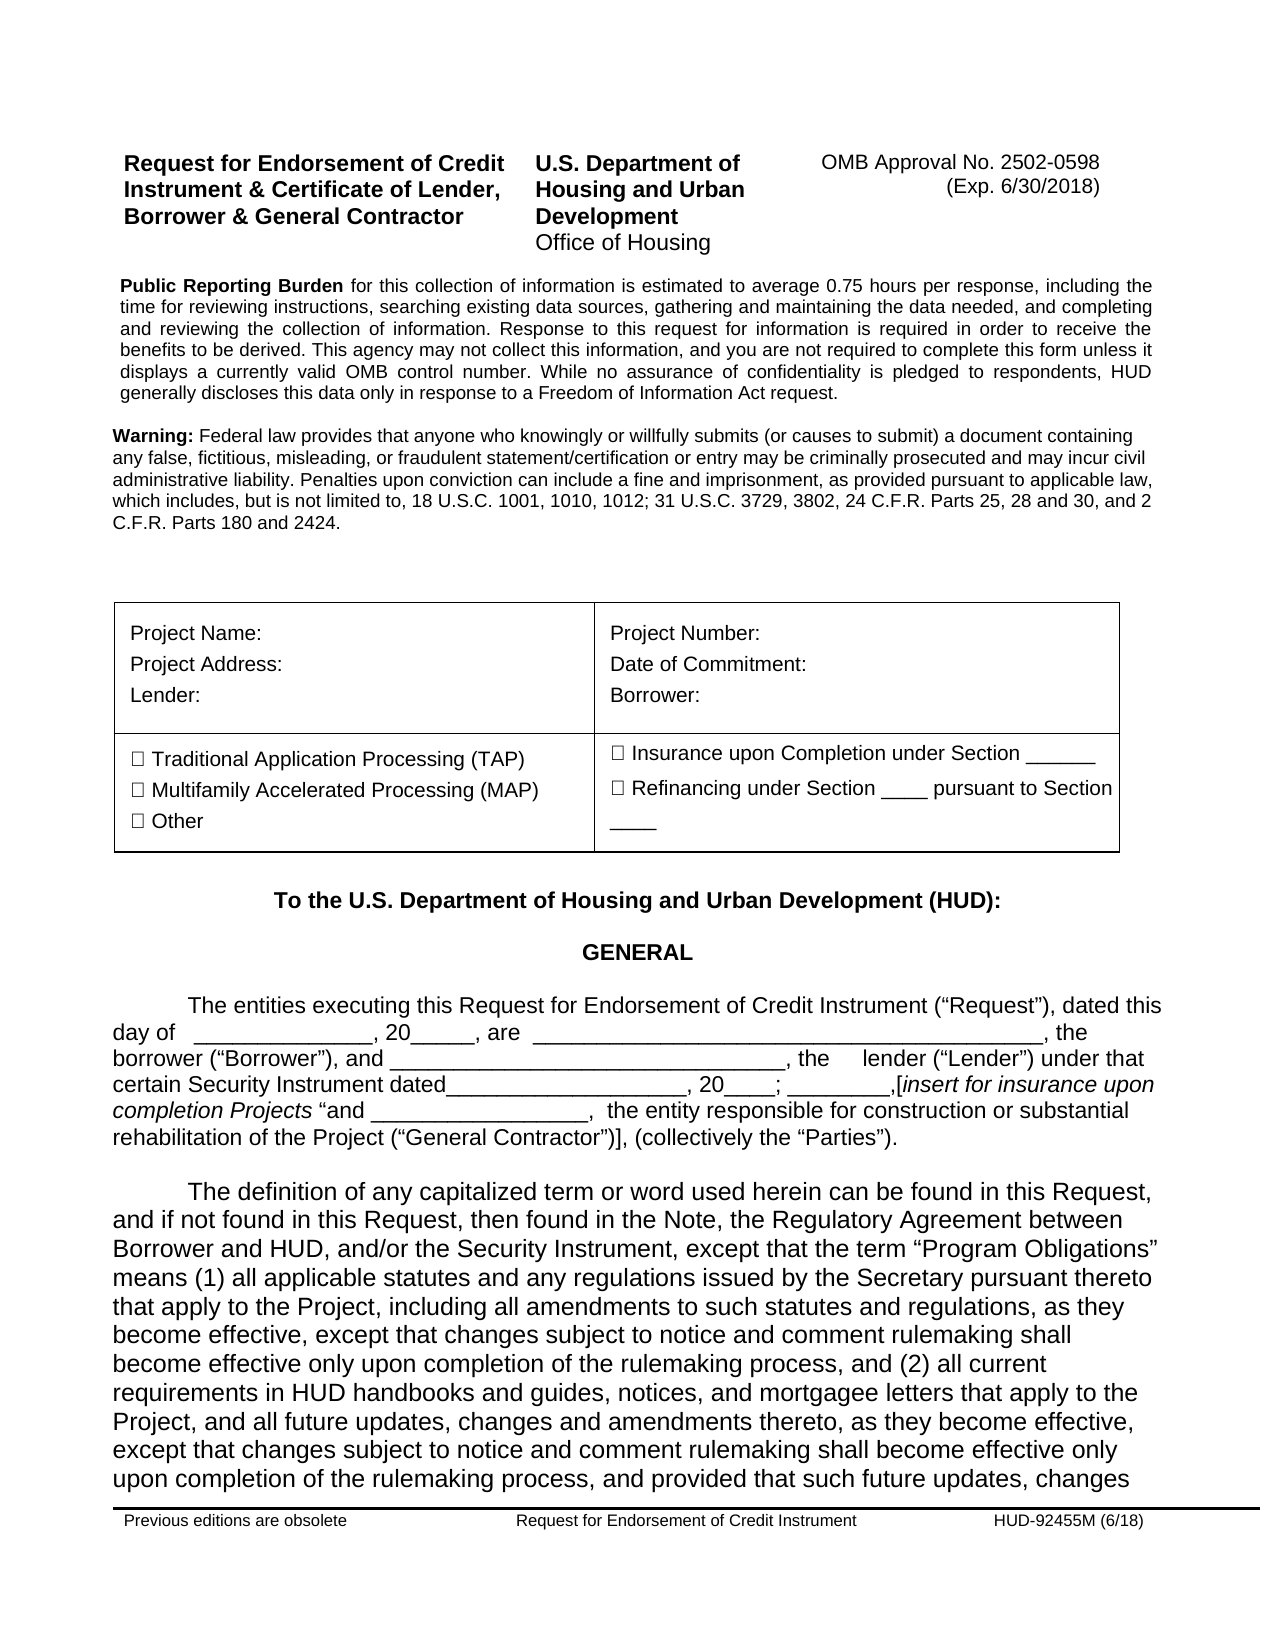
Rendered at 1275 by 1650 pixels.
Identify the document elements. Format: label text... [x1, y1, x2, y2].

text Public Reporting Burden for this collection of information is estimated to average 0.75 hours per response, including the time for reviewing instructions, searching existing data sources, gathering and maintaining the data needed, and completing and reviewing the collection of information. Response to this request for information is required in order to receive the benefits to be derived. This agency may not collect this information, and you are not required to complete this form unless it displays a currently valid OMB control number. While no assurance of confidentiality is pledged to respondents, HUD generally discloses this data only in response to a Freedom of Information Act request. [120, 274, 1153, 404]
table_header Request for Endorsement of Credit Instrument & Certificate of Lender, Borrower & General Contractor [113, 150, 513, 264]
table_cell  Insurance upon Completion under Section ______  Refinancing under Section ____ pursuant to Section ____ [595, 734, 1119, 851]
text Warning: Federal law provides that anyone who knowingly or willfully submits (or causes to submit) a document containing any false, fictitious, misleading, or fraudulent statement/certification or entry may be criminally prosecuted and may incur civil administrative liability. Penalties upon conviction can include a fine and imprisonment, as provided pursuant to applicable law, which includes, but is not limited to, 18 U.S.C. 1001, 1010, 1012; 31 U.S.C. 3729, 3802, 24 C.F.R. Parts 25, 28 and 30, and 2 C.F.R. Parts 180 and 2424. [112, 425, 1162, 533]
table_header U.S. Department of Housing and Urban Development Office of Housing [513, 150, 818, 264]
table_cell  Traditional Application Processing (TAP)  Multifamily Accelerated Processing (MAP)  Other [115, 734, 594, 851]
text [112, 1177, 1162, 1493]
text The entities executing this Request for Endorsement of Credit Instrument (“Request”), dated this day of ______________, 20_____, are ________________________________________, the borrower (“Borrower”), and _______________________________, the lender (“Lender”) under that certain Security Instrument dated___________________, 20____; ________,[insert for insurance upon completion Projects “and _________________, the entity responsible for construction or substantial rehabilitation of the Project (“General Contractor”)], (collectively the “Parties”). [112, 992, 1162, 1150]
table_header OMB Approval No. 2502-0598 (Exp. 6/30/2018) [818, 150, 1250, 264]
table_header Project Number: Date of Commitment: Borrower: [595, 603, 1119, 732]
table_header Project Name: Project Address: Lender: [115, 603, 594, 732]
text GENERAL [112, 939, 1162, 966]
text To the U.S. Department of Housing and Urban Development (HUD): [112, 887, 1162, 913]
